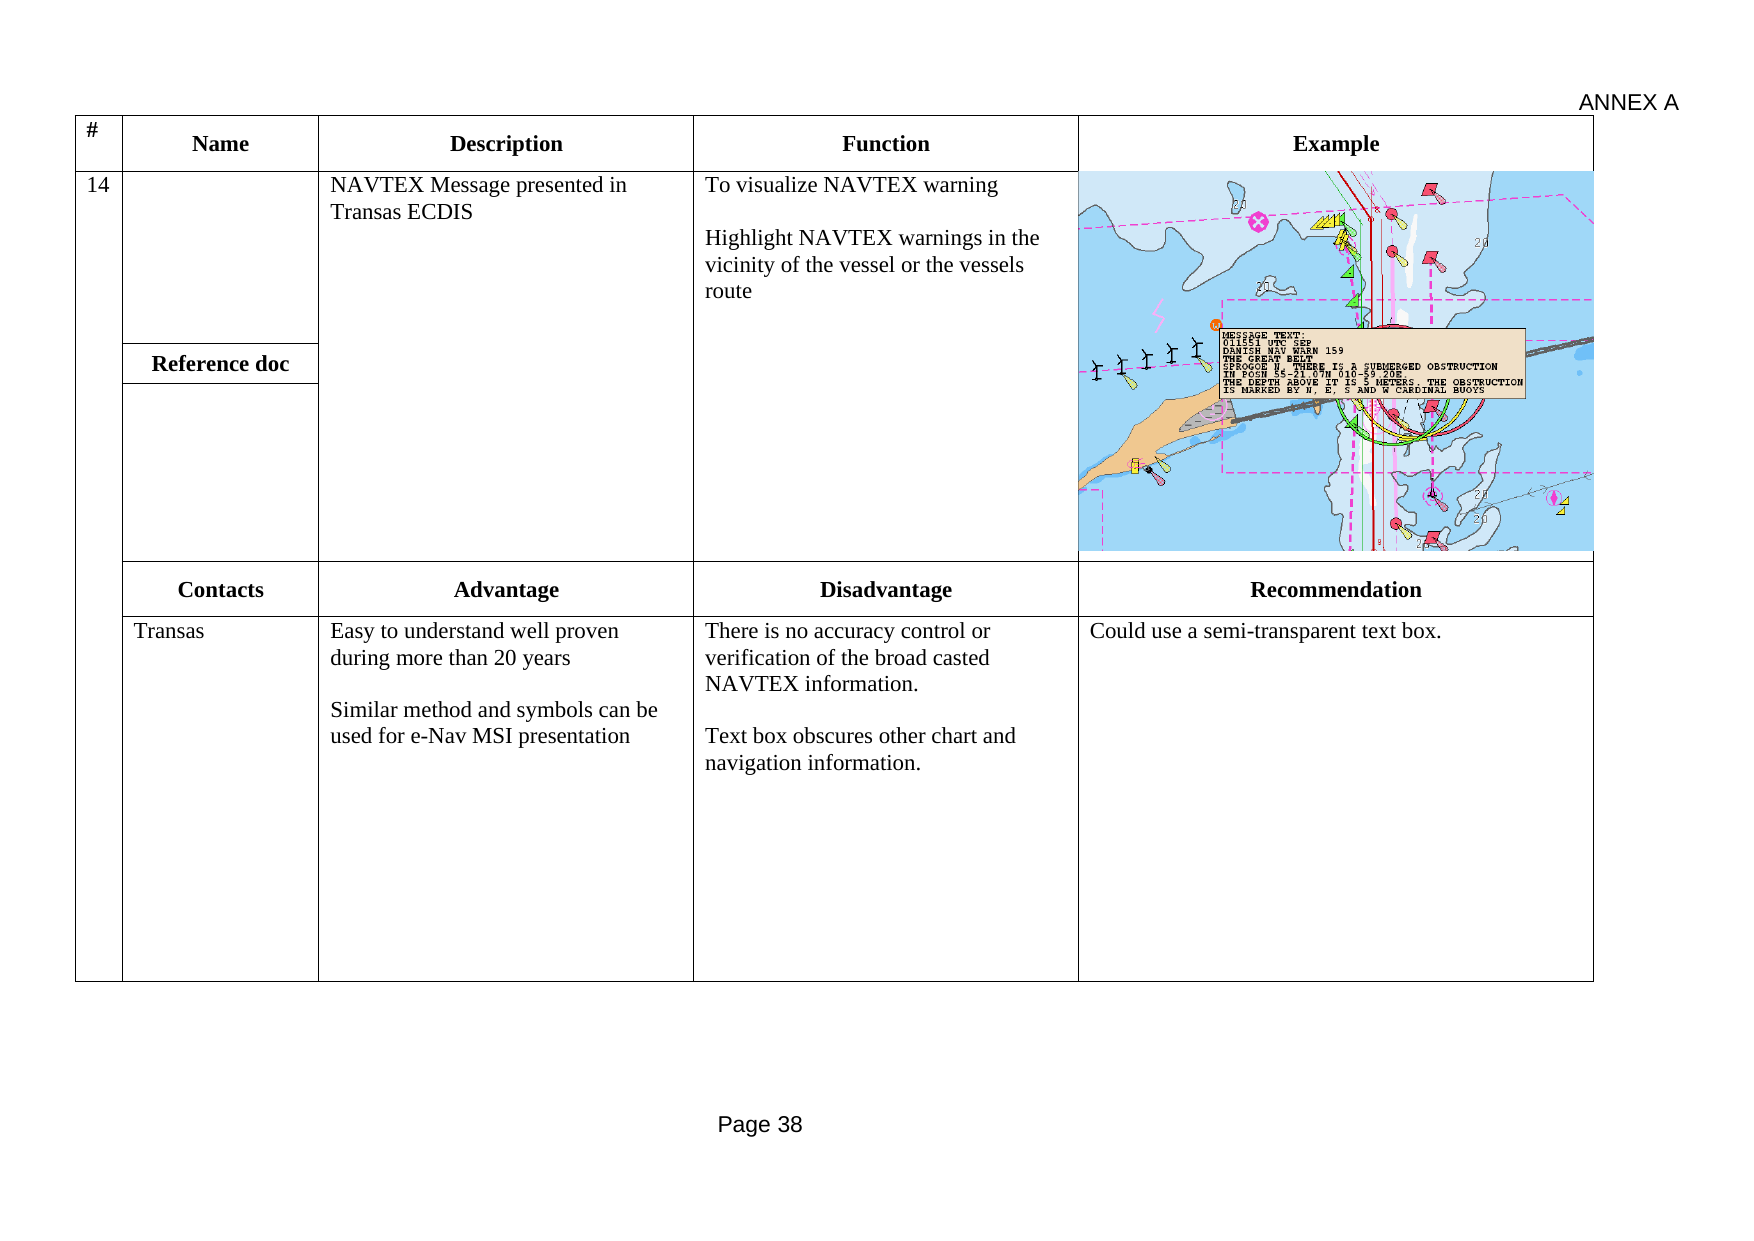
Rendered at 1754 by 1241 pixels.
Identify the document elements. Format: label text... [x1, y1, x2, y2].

table_header Function [694, 116, 1078, 171]
table_header Name [123, 116, 318, 171]
table_cell Advantage [319, 562, 693, 616]
table_cell [123, 172, 318, 342]
table_header Description [319, 116, 693, 171]
table_cell Could use a semi-transparent text box. [1079, 617, 1593, 981]
table_cell Easy to understand well proven during more than 20 years Similar method and symbols can be used for e-Nav MSI presentation [319, 617, 693, 981]
table_cell Recommendation [1079, 562, 1593, 616]
table_cell 14 [76, 172, 122, 981]
table_cell Disadvantage [694, 562, 1078, 616]
table_cell Reference doc [123, 344, 318, 383]
picture [1078, 171, 1594, 551]
table_header # [76, 116, 122, 171]
table_header Example [1079, 116, 1593, 171]
table_cell Transas [123, 617, 318, 981]
table_cell NAVTEX Message presented in Transas ECDIS [319, 172, 693, 561]
table_cell To visualize NAVTEX warning Highlight NAVTEX warnings in the vicinity of the vessel or the vessels route [694, 172, 1078, 561]
table_cell There is no accuracy control or verification of the broad casted NAVTEX information. Text box obscures other chart and navigation information. [694, 617, 1078, 981]
table_cell [123, 384, 318, 561]
table_cell Contacts [123, 562, 318, 616]
table_cell [1079, 551, 1593, 561]
